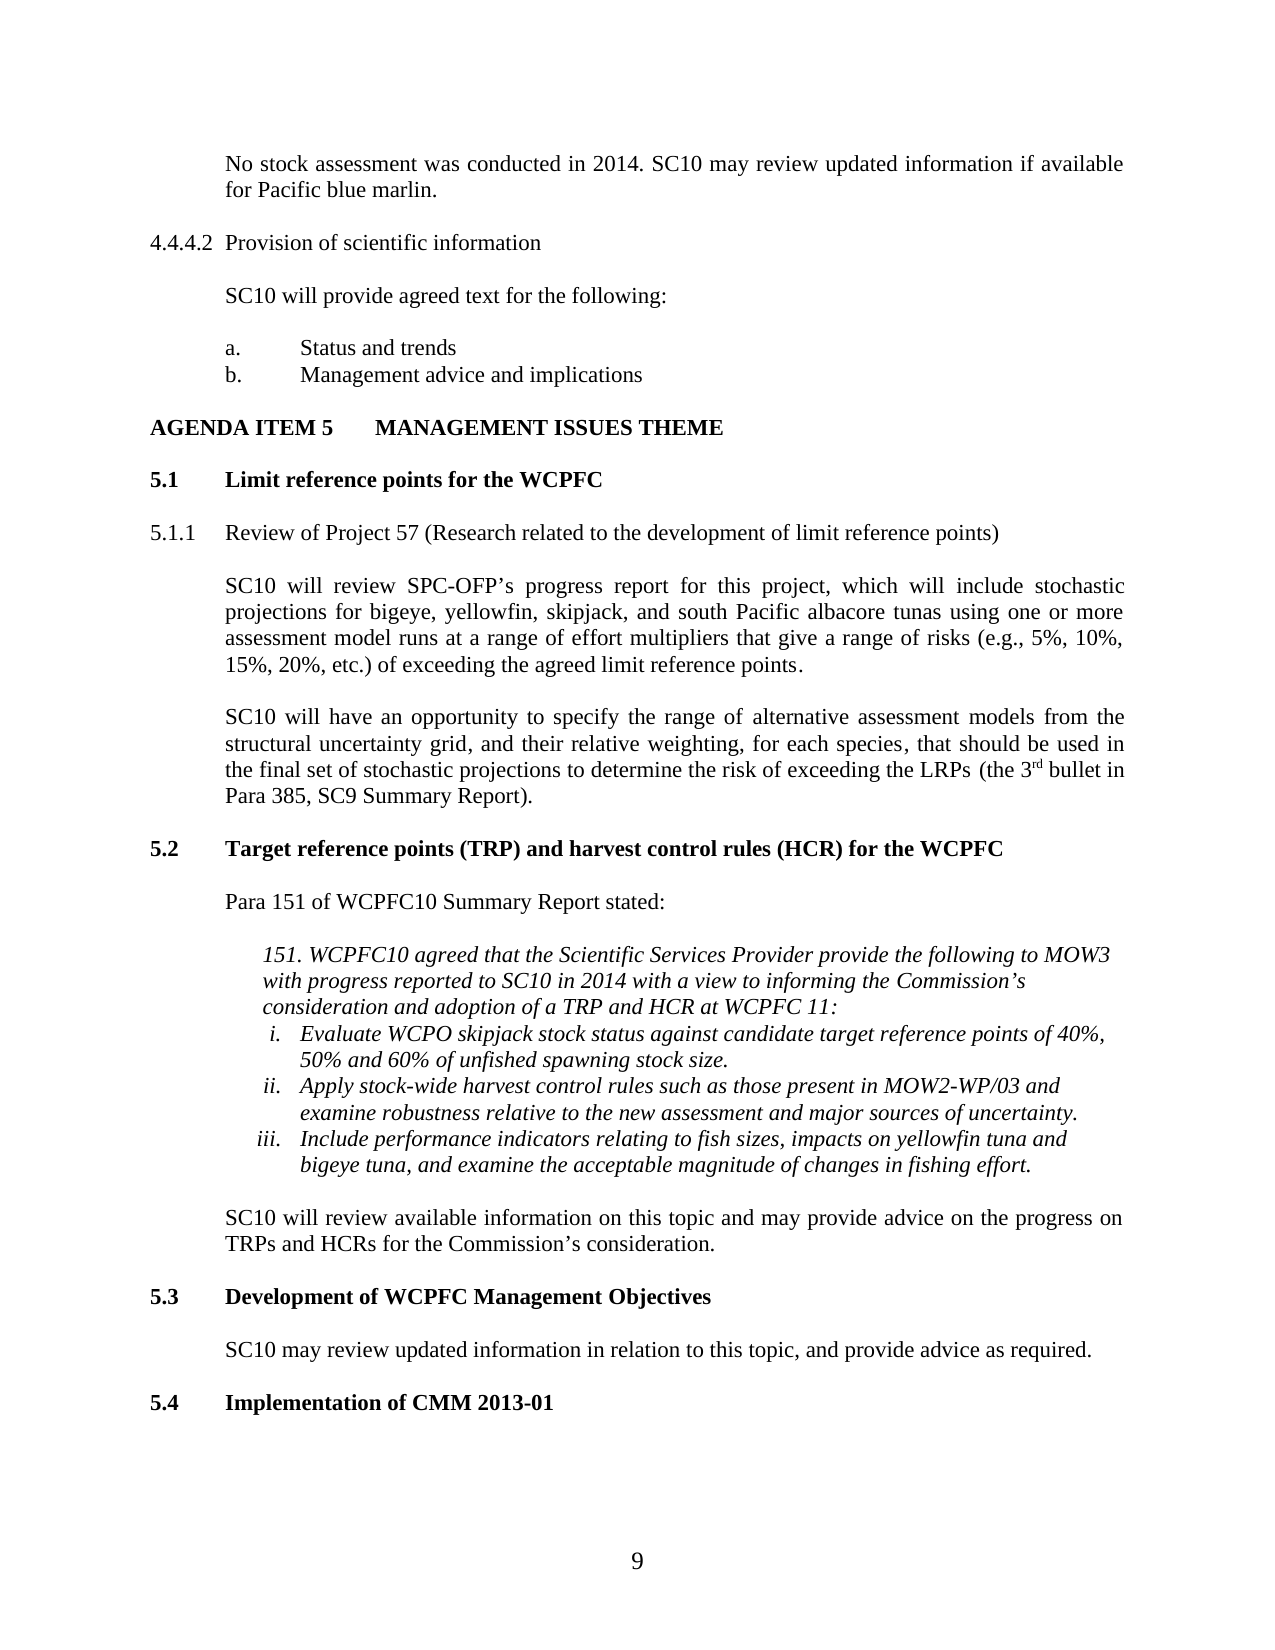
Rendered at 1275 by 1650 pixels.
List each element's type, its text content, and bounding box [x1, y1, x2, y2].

list Status and trends [225, 334, 1125, 361]
list Provision of scientific information [150, 229, 1125, 255]
list MANAGEMENT ISSUES THEME [150, 413, 1125, 440]
list Include performance indicators relating to fish sizes, impacts on yellowfin tuna and bigeye tuna, and examine the acceptable magnitude of changes in fishing effort. [281, 1125, 1125, 1178]
list Limit reference points for the WCPFC [150, 466, 1125, 493]
list Apply stock-wide harvest control rules such as those present in MOW2-WP/03 and examine robustness relative to the new assessment and major sources of uncertainty. [281, 1072, 1125, 1125]
list Implementation of CMM 2013-01 [150, 1389, 1125, 1415]
list SC10 will review available information on this topic and may provide advice on the progress on TRPs and HCRs for the Commission’s consideration. [225, 1204, 1125, 1257]
text SC10 will review SPC-OFP’s progress report for this project, which will include stochastic projections for bigeye, yellowfin, skipjack, and south Pacific albacore tunas using one or more assessment model runs at a range of effort multipliers that give a range of risks (e.g., 5%, 10%, 15%, 20%, etc.) of exceeding the agreed limit reference points. [225, 572, 1125, 677]
list Management advice and implications [225, 361, 1125, 387]
list SC10 may review updated information in relation to this topic, and provide advice as required. [225, 1336, 1125, 1362]
text SC10 will have an opportunity to specify the range of alternative assessment models from the structural uncertainty grid, and their relative weighting, for each species, that should be used in the final set of stochastic projections to determine the risk of exceeding the LRPs (the 3rd bullet in Para 385, SC9 Summary Report). [225, 703, 1125, 809]
text Para 151 of WCPFC10 Summary Report stated: [225, 888, 1125, 914]
list Evaluate WCPO skipjack stock status against candidate target reference points of 40%, 50% and 60% of unfished spawning stock size. [281, 1020, 1125, 1072]
list Review of Project 57 (Research related to the development of limit reference points) [150, 519, 1125, 545]
text 151. WCPFC10 agreed that the Scientific Services Provider provide the following to MOW3 with progress reported to SC10 in 2014 with a view to informing the Commission’s consideration and adoption of a TRP and HCR at WCPFC 11: [262, 941, 1125, 1020]
list No stock assessment was conducted in 2014. SC10 may review updated information if available for Pacific blue marlin. [225, 150, 1125, 203]
list Target reference points (TRP) and harvest control rules (HCR) for the WCPFC [150, 835, 1125, 862]
text SC10 will provide agreed text for the following: [225, 282, 1125, 308]
list Development of WCPFC Management Objectives [150, 1283, 1125, 1309]
